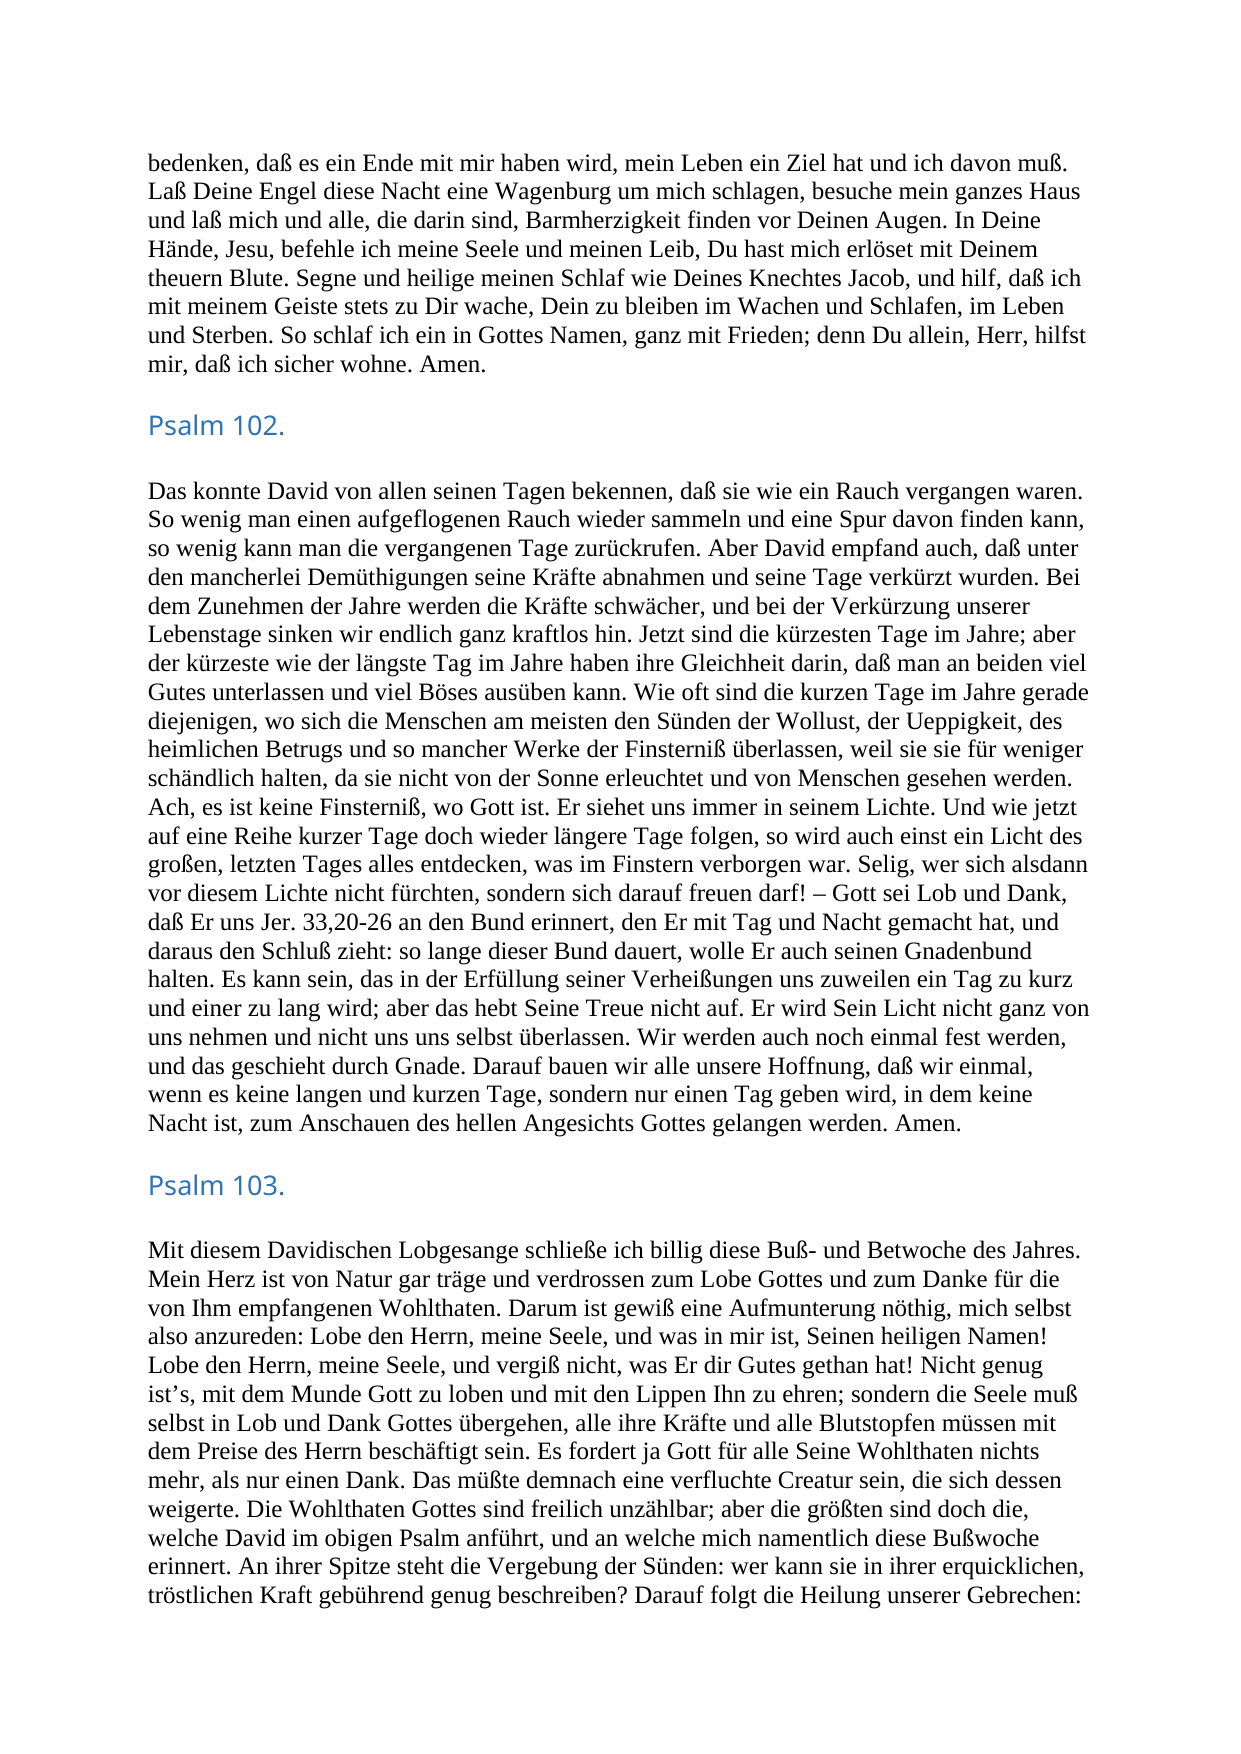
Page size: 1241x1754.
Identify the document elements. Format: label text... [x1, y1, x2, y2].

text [148, 1235, 1093, 1609]
subtitle Psalm 102. [148, 407, 1093, 444]
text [148, 148, 1093, 378]
text Das konnte David von allen seinen Tagen bekennen, daß sie wie ein Rauch vergangen waren. So wenig man einen aufgeflogenen Rauch wieder sammeln und eine Spur davon finden kann, so wenig kann man die vergangenen Tage zurückrufen. Aber David empfand auch, daß unter den mancherlei Demüthigungen seine Kräfte abnahmen und seine Tage verkürzt wurden. Bei dem Zunehmen der Jahre werden die Kräfte schwächer, und bei der Verkürzung unserer Lebenstage sinken wir endlich ganz kraftlos hin. Jetzt sind die kürzesten Tage im Jahre; aber der kürzeste wie der längste Tag im Jahre haben ihre Gleichheit darin, daß man an beiden viel Gutes unterlassen und viel Böses ausüben kann. Wie oft sind die kurzen Tage im Jahre gerade diejenigen, wo sich die Menschen am meisten den Sünden der Wollust, der Ueppigkeit, des heimlichen Betrugs und so mancher Werke der Finsterniß überlassen, weil sie sie für weniger schändlich halten, da sie nicht von der Sonne erleuchtet und von Menschen gesehen werden. Ach, es ist keine Finsterniß, wo Gott ist. Er siehet uns immer in seinem Lichte. Und wie jetzt auf eine Reihe kurzer Tage doch wieder längere Tage folgen, so wird auch einst ein Licht des großen, letzten Tages alles entdecken, was im Finstern verborgen war. Selig, wer sich alsdann vor diesem Lichte nicht fürchten, sondern sich darauf freuen darf! – Gott sei Lob und Dank, daß Er uns Jer. 33,20-26 an den Bund erinnert, den Er mit Tag und Nacht gemacht hat, und daraus den Schluß zieht: so lange dieser Bund dauert, wolle Er auch seinen Gnadenbund halten. Es kann sein, das in der Erfüllung seiner Verheißungen uns zuweilen ein Tag zu kurz und einer zu lang wird; aber das hebt Seine Treue nicht auf. Er wird Sein Licht nicht ganz von uns nehmen und nicht uns uns selbst überlassen. Wir werden auch noch einmal fest werden, und das geschieht durch Gnade. Darauf bauen wir alle unsere Hoffnung, daß wir einmal, wenn es keine langen und kurzen Tage, sondern nur einen Tag geben wird, in dem keine Nacht ist, zum Anschauen des hellen Angesichts Gottes gelangen werden. Amen. [148, 476, 1093, 1137]
subtitle Psalm 103. [148, 1166, 1093, 1203]
